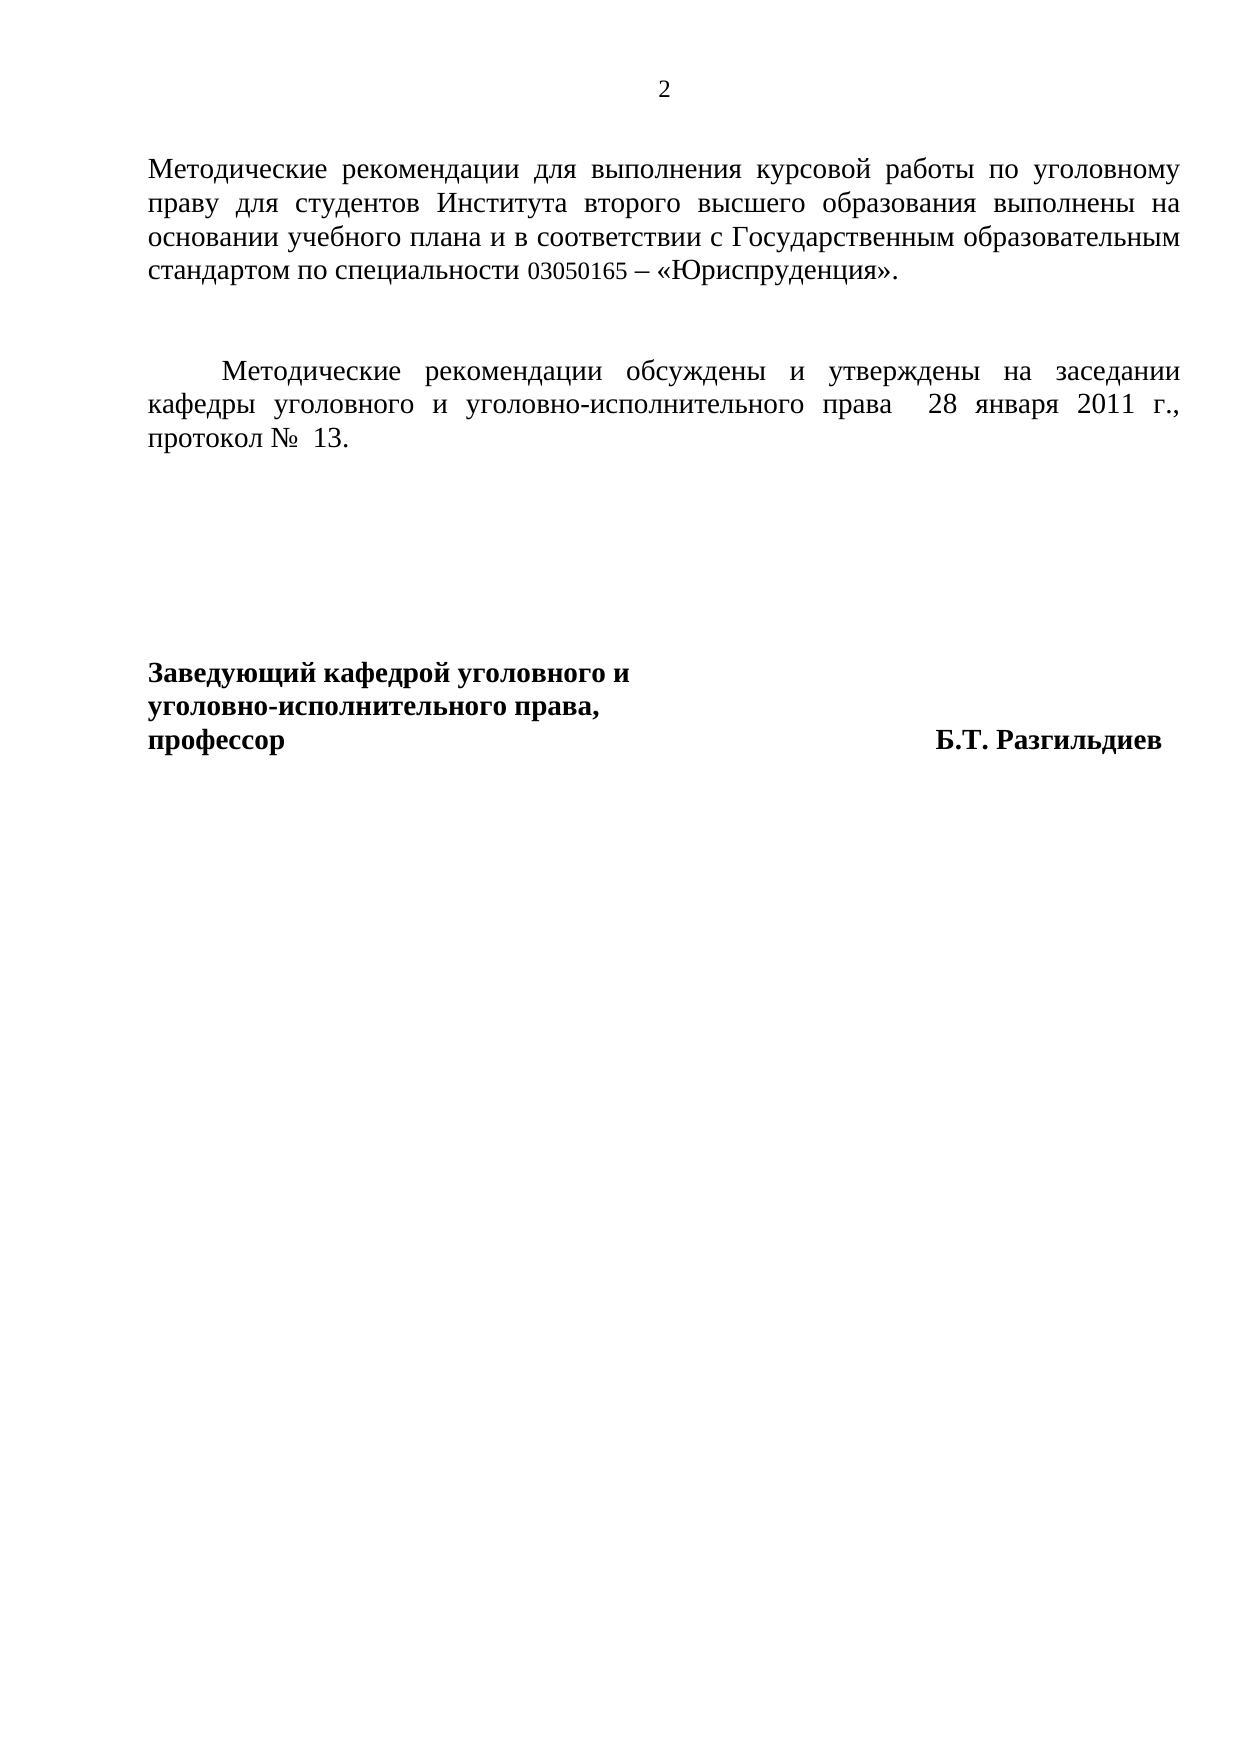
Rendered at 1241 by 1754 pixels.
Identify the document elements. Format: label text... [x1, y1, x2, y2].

subtitle Заведующий кафедрой уголовного и [148, 655, 1181, 688]
text профессор Б.Т. Разгильдиев [148, 722, 1181, 755]
text Методические рекомендации обсуждены и утверждены на заседании кафедры уголовного и уголовно-исполнительного права 28 января ., протокол № 13. [148, 353, 1181, 453]
text уголовно-исполнительного права, [148, 688, 1181, 722]
text Методические рекомендации для выполнения курсовой работы по уголовному праву для студентов Института второго высшего образования выполнены на основании учебного плана и в соответствии с Государственным образовательным стандартом по специальности 03050165 – «Юриспруденция». [148, 152, 1181, 286]
